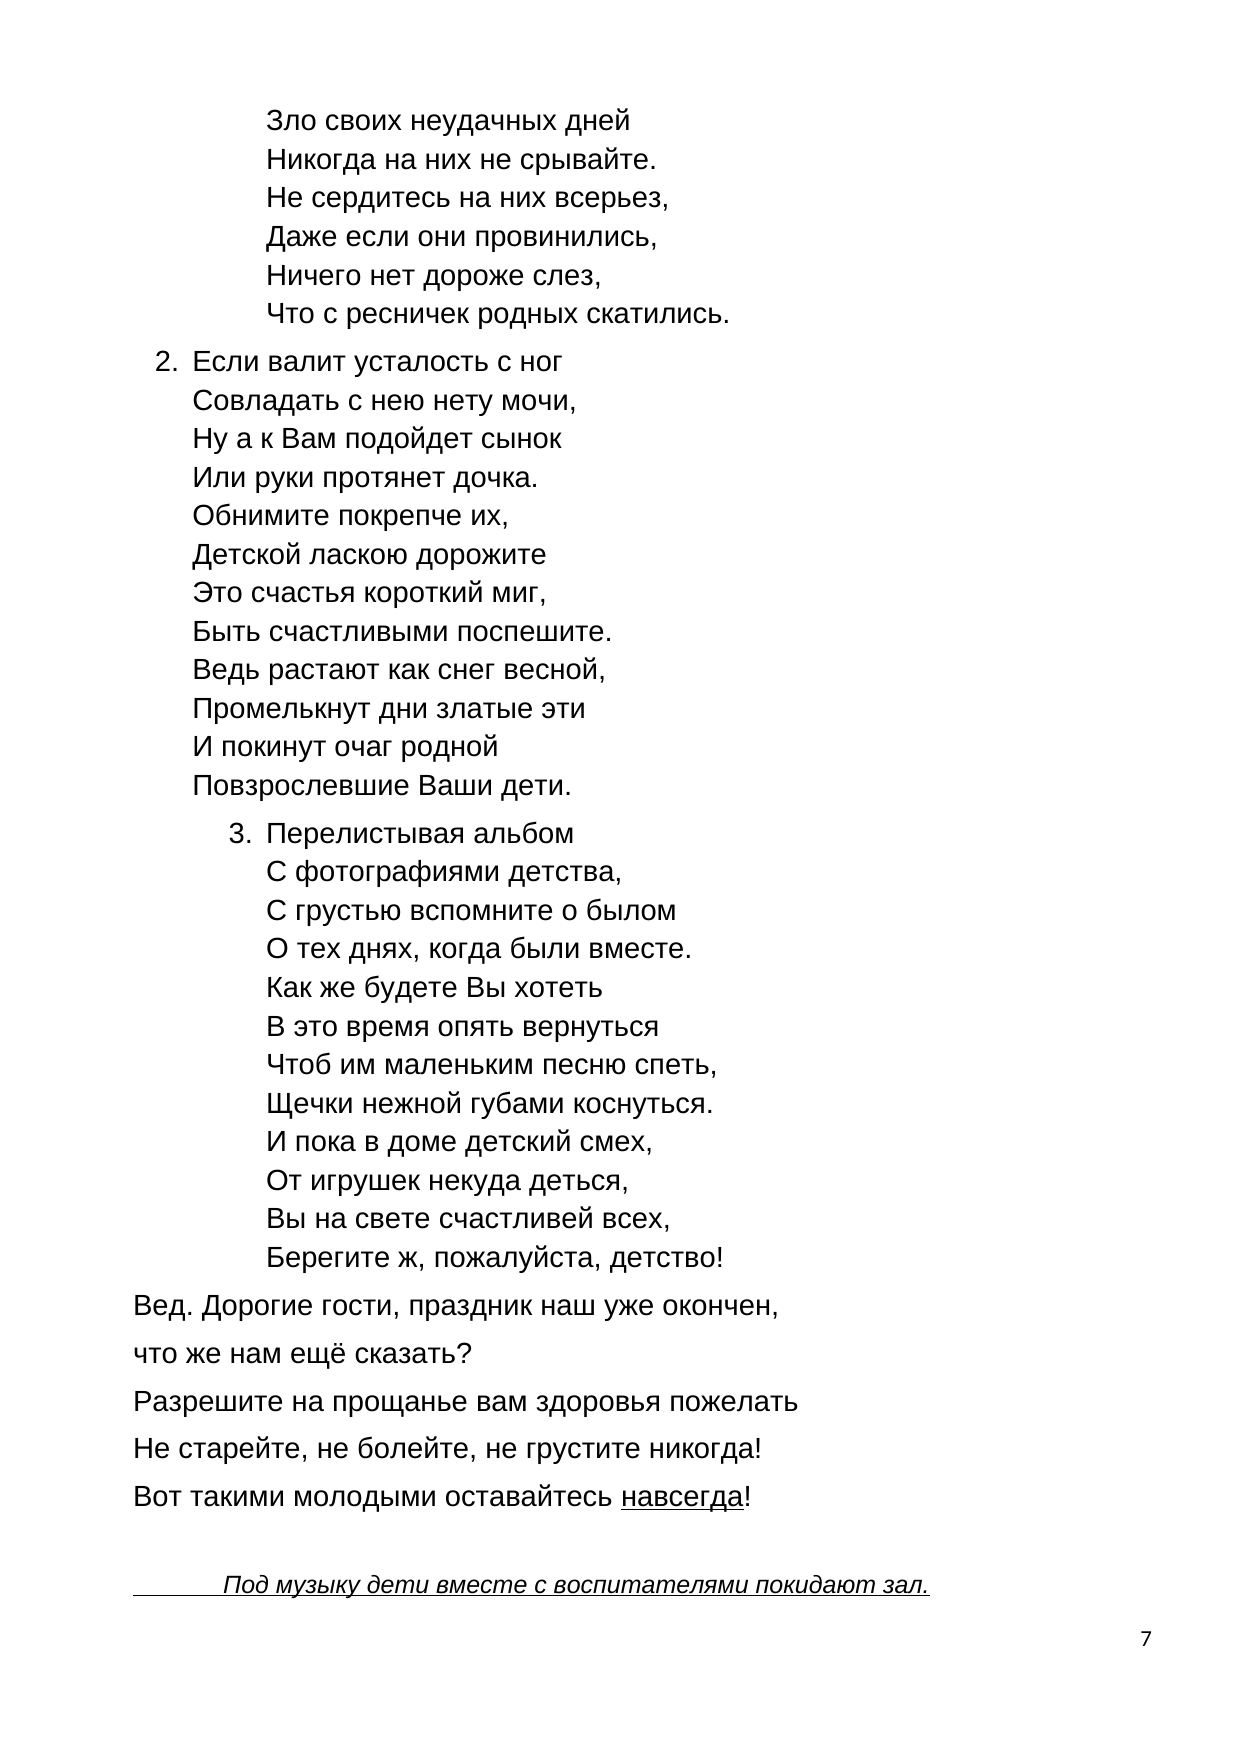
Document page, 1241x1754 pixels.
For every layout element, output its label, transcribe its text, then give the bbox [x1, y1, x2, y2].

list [228, 103, 1152, 330]
text что же нам ещё сказать? [133, 1336, 1152, 1369]
list Перелистывая альбом С фотографиями детства, С грустью вспомните о былом О тех днях, когда были вместе. Как же будете Вы хотеть В это время опять вернуться Чтоб им маленьким песню спеть, Щечки нежной губами коснуться. И пока в доме детский смех, От игрушек некуда деться, Вы на свете счастливей всех, Берегите ж, пожалуйста, детство! [228, 816, 1152, 1273]
text Вот такими молодыми оставайтесь навсегда! [133, 1479, 1152, 1513]
text Вед. Дорогие гости, праздник наш уже окончен, [133, 1288, 1152, 1321]
text Под музыку дети вместе с воспитателями покидают зал. [133, 1570, 1152, 1598]
text Не старейте, не болейте, не грустите никогда! [133, 1432, 1152, 1465]
text Разрешите на прощанье вам здоровья пожелать [133, 1384, 1152, 1417]
list Если валит усталость с ног Совладать с нею нету мочи, Ну а к Вам подойдет сынок Или руки протянет дочка. Обнимите покрепче их, Детской ласкою дорожите Это счастья короткий миг, Быть счастливыми поспешите. Ведь растают как снег весной, Промелькнут дни златые эти И покинут очаг родной Повзрослевшие Ваши дети. [154, 344, 1152, 802]
